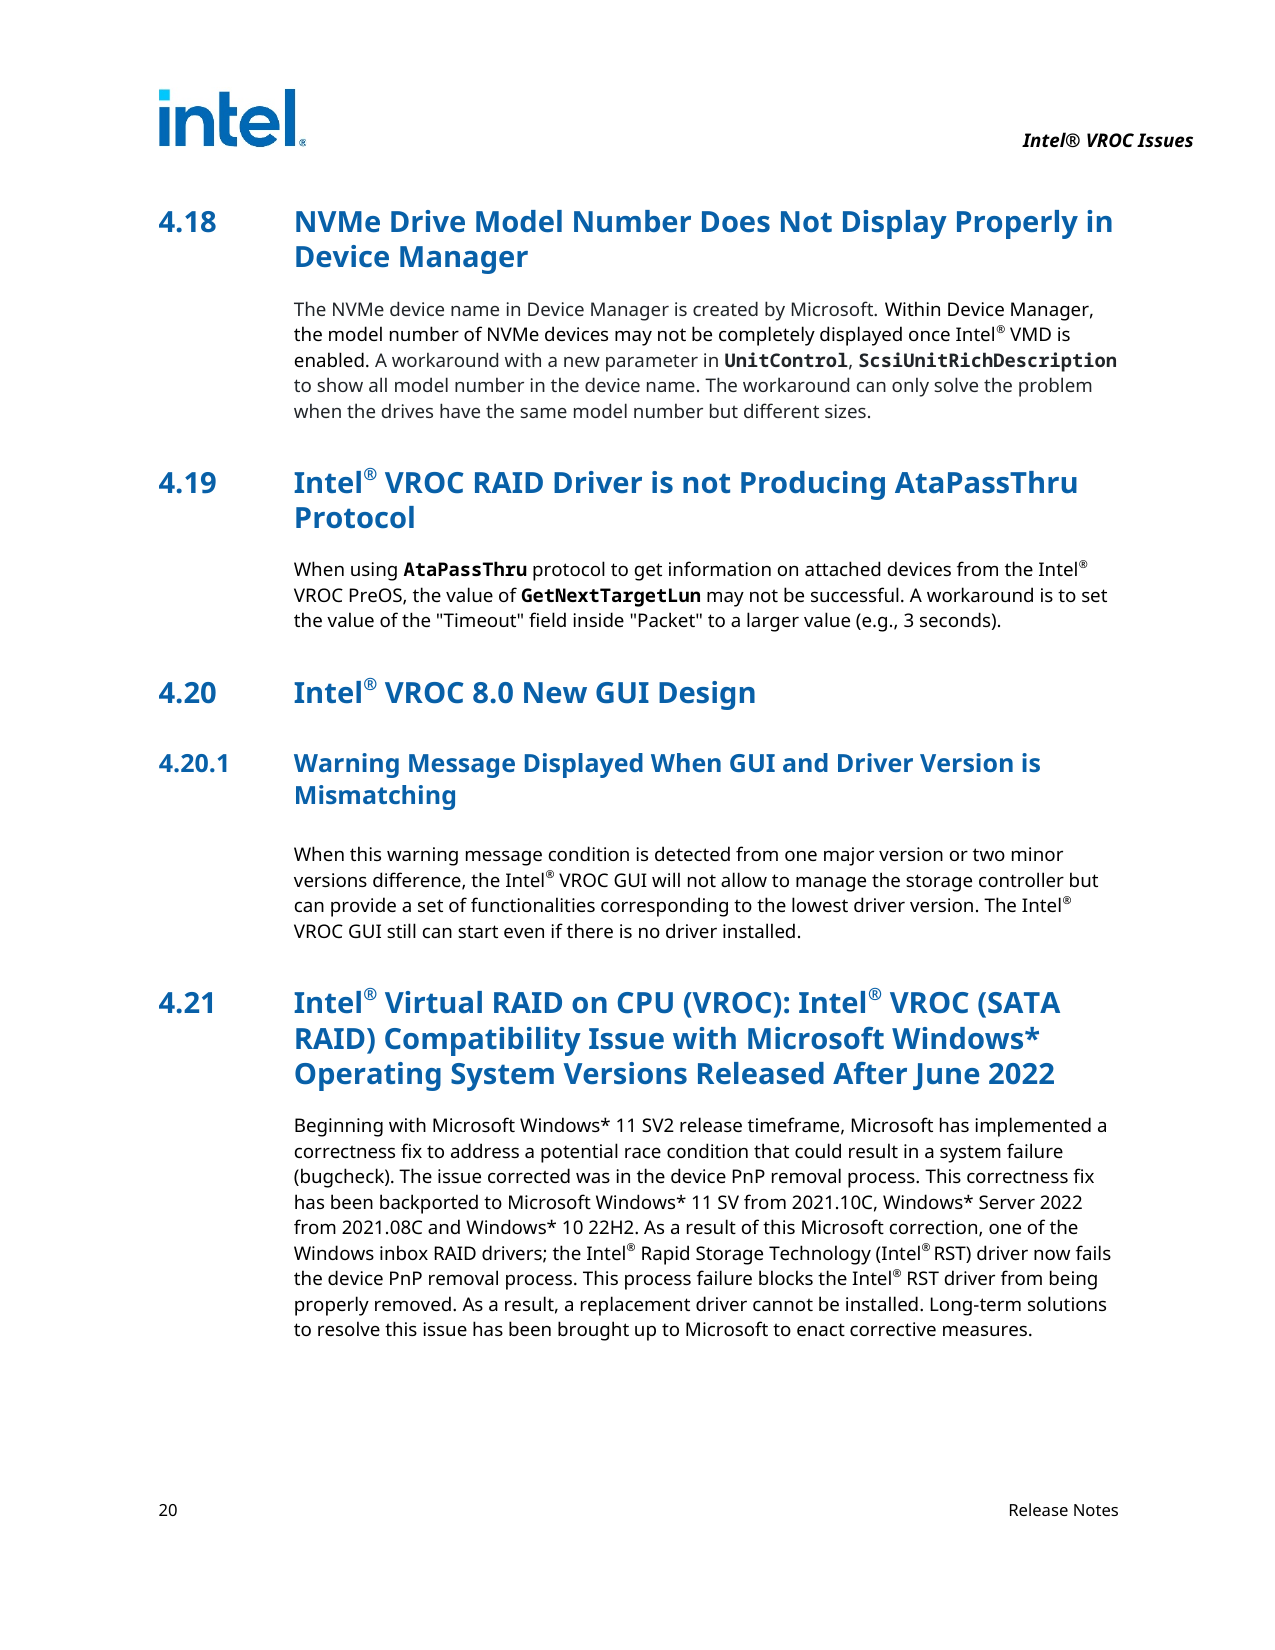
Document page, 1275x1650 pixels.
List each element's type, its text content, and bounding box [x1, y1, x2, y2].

picture [158, 87, 307, 148]
subtitle Intel® VROC 8.0 New GUI Design [158, 675, 1125, 710]
text When using AtaPassThru protocol to get information on attached devices from the Intel® VROC PreOS, the value of GetNextTargetLun may not be successful. A workaround is to set the value of the "Timeout" field inside "Packet" to a larger value (e.g., 3 seconds). [294, 557, 1125, 633]
subtitle NVMe Drive Model Number Does Not Display Properly in Device Manager [158, 204, 1125, 275]
text The NVMe device name in Device Manager is created by Microsoft. Within Device Manager, the model number of NVMe devices may not be completely displayed once Intel® VMD is enabled. A workaround with a new parameter in UnitControl, ScsiUnitRichDescription to show all model number in the device name. The workaround can only solve the problem when the drives have the same model number but different sizes. [294, 296, 1125, 423]
text Beginning with Microsoft Windows* 11 SV2 release timeframe, Microsoft has implemented a correctness fix to address a potential race condition that could result in a system failure (bugcheck). The issue corrected was in the device PnP removal process. This correctness fix has been backported to Microsoft Windows* 11 SV from 2021.10C, Windows* Server 2022 from 2021.08C and Windows* 10 22H2. As a result of this Microsoft correction, one of the Windows inbox RAID drivers; the Intel® Rapid Storage Technology (Intel® RST) driver now fails the device PnP removal process. This process failure blocks the Intel® RST driver from being properly removed. As a result, a replacement driver cannot be installed. Long-term solutions to resolve this issue has been brought up to Microsoft to enact corrective measures. [294, 1112, 1125, 1342]
subtitle Warning Message Displayed When GUI and Driver Version is Mismatching [159, 748, 1125, 810]
text When this warning message condition is detected from one major version or two minor versions difference, the Intel® VROC GUI will not allow to manage the storage controller but can provide a set of functionalities corresponding to the lowest driver version. The Intel® VROC GUI still can start even if there is no driver installed. [294, 842, 1125, 944]
subtitle Intel® VROC RAID Driver is not Producing AtaPassThru Protocol [158, 465, 1125, 536]
subtitle Intel® Virtual RAID on CPU (VROC): Intel® VROC (SATA RAID) Compatibility Issue with Microsoft Windows* Operating System Versions Released After June 2022 [158, 985, 1125, 1092]
